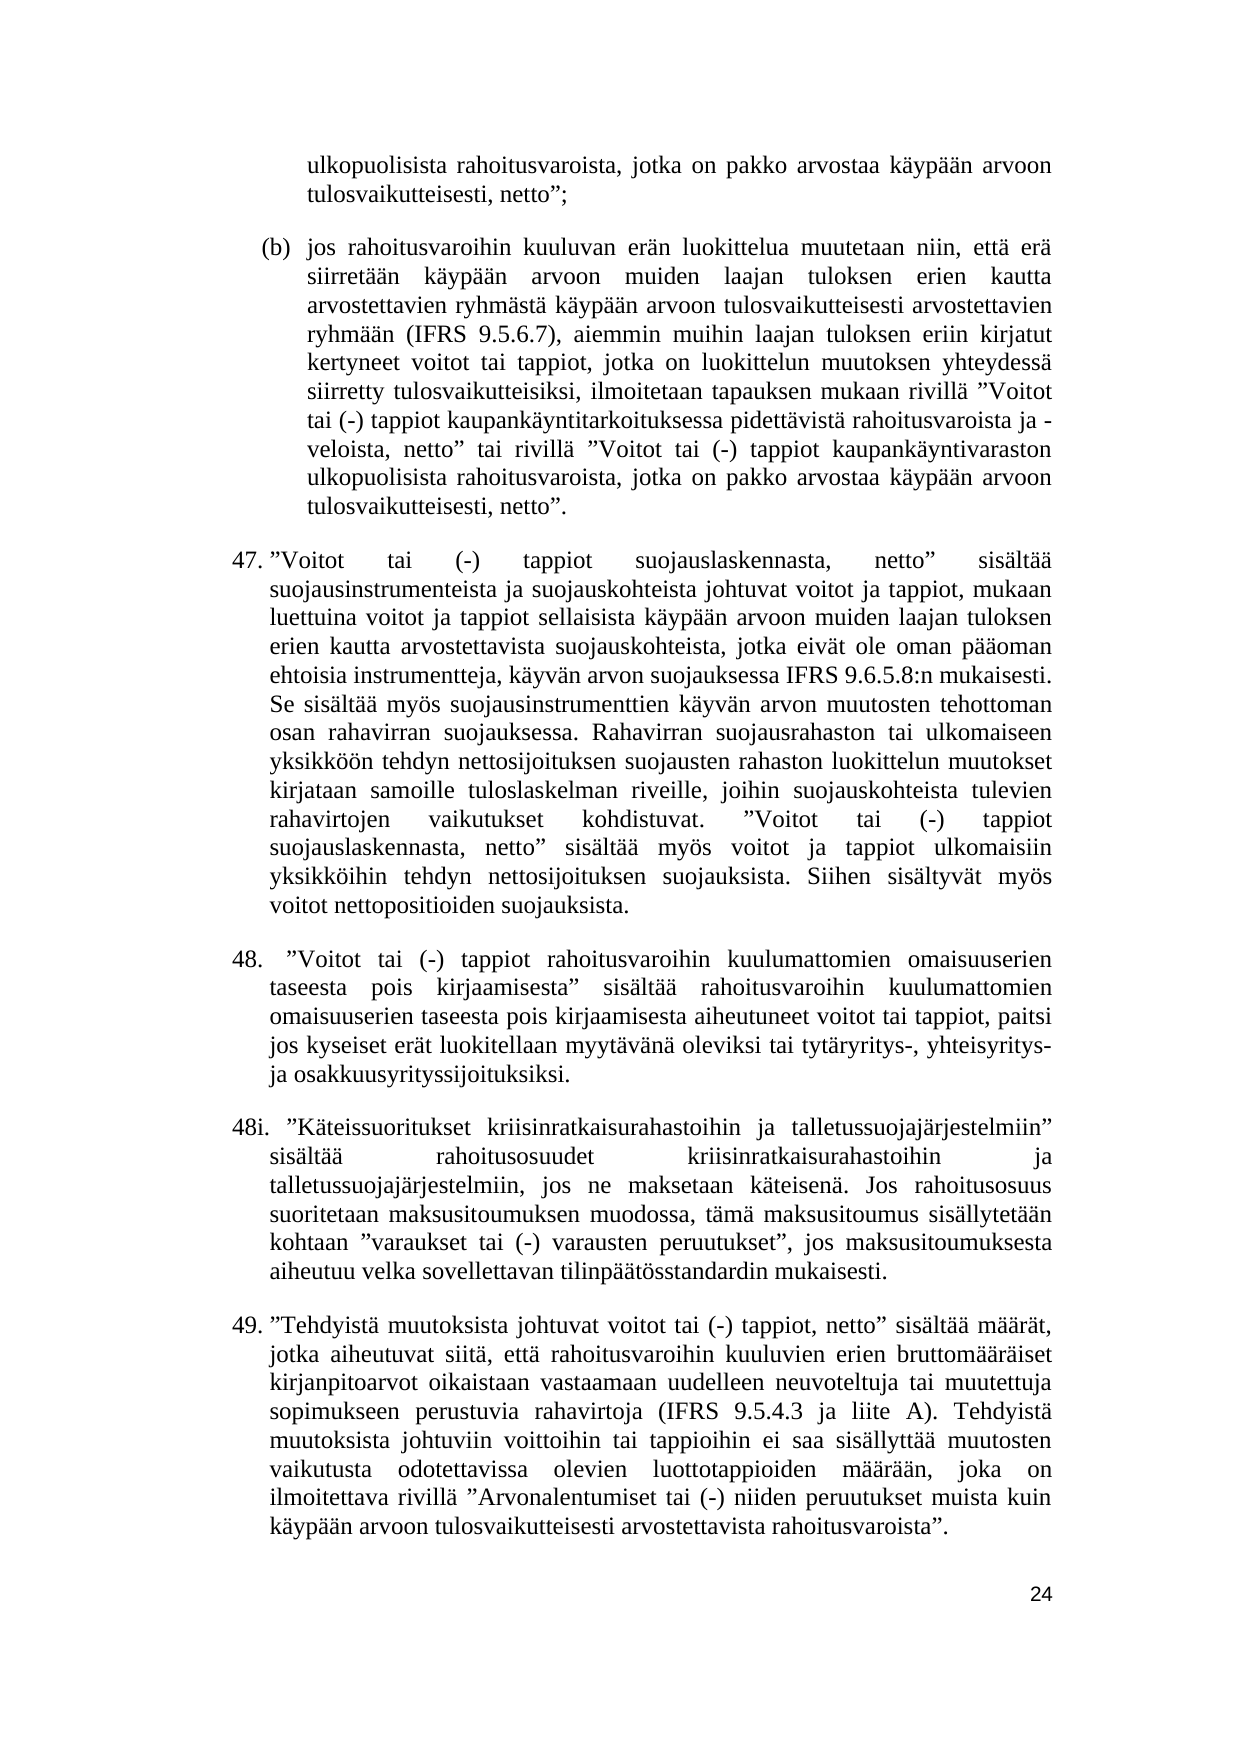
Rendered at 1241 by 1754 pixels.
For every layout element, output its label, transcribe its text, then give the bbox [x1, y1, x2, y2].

text ”Voitot tai (-) tappiot suojauslaskennasta, netto” sisältää suojausinstrumenteista ja suojauskohteista johtuvat voitot ja tappiot, mukaan luettuina voitot ja tappiot sellaisista käypään arvoon muiden laajan tuloksen erien kautta arvostettavista suojauskohteista, jotka eivät ole oman pääoman ehtoisia instrumentteja, käyvän arvon suojauksessa IFRS 9.6.5.8:n mukaisesti. Se sisältää myös suojausinstrumenttien käyvän arvon muutosten tehottoman osan rahavirran suojauksessa. Rahavirran suojausrahaston tai ulkomaiseen yksikköön tehdyn nettosijoituksen suojausten rahaston luokittelun muutokset kirjataan samoille tuloslaskelman riveille, joihin suojauskohteista tulevien rahavirtojen vaikutukset kohdistuvat. ”Voitot tai (-) tappiot suojauslaskennasta, netto” sisältää myös voitot ja tappiot ulkomaisiin yksikköihin tehdyn nettosijoituksen suojauksista. Siihen sisältyvät myös voitot nettopositioiden suojauksista. [232, 545, 1053, 919]
text ”Voitot tai (-) tappiot rahoitusvaroihin kuulumattomien omaisuuserien taseesta pois kirjaamisesta” sisältää rahoitusvaroihin kuulumattomien omaisuuserien taseesta pois kirjaamisesta aiheutuneet voitot tai tappiot, paitsi jos kyseiset erät luokitellaan myytävänä oleviksi tai tytäryritys-, yhteisyritys- ja osakkuusyrityssijoituksiksi. [232, 944, 1053, 1087]
list 48i. ”Käteissuoritukset kriisinratkaisurahastoihin ja talletussuojajärjestelmiin” sisältää rahoitusosuudet kriisinratkaisurahastoihin ja talletussuojajärjestelmiin, jos ne maksetaan käteisenä. Jos rahoitusosuus suoritetaan maksusitoumuksen muodossa, tämä maksusitoumus sisällytetään kohtaan ”varaukset tai (-) varausten peruutukset”, jos maksusitoumuksesta aiheutuu velka sovellettavan tilinpäätösstandardin mukaisesti. [232, 1112, 1053, 1285]
list jos rahoitusvaroihin kuuluvan erän luokittelua muutetaan niin, että erä siirretään käypään arvoon muiden laajan tuloksen erien kautta arvostettavien ryhmästä käypään arvoon tulosvaikutteisesti arvostettavien ryhmään (IFRS 9.5.6.7), aiemmin muihin laajan tuloksen eriin kirjatut kertyneet voitot tai tappiot, jotka on luokittelun muutoksen yhteydessä siirretty tulosvaikutteisiksi, ilmoitetaan tapauksen mukaan rivillä ”Voitot tai (-) tappiot kaupankäyntitarkoituksessa pidettävistä rahoitusvaroista ja -veloista, netto” tai rivillä ”Voitot tai (-) tappiot kaupankäyntivaraston ulkopuolisista rahoitusvaroista, jotka on pakko arvostaa käypään arvoon tulosvaikutteisesti, netto”. [261, 232, 1053, 520]
text ”Tehdyistä muutoksista johtuvat voitot tai (-) tappiot, netto” sisältää määrät, jotka aiheutuvat siitä, että rahoitusvaroihin kuuluvien erien bruttomääräiset kirjanpitoarvot oikaistaan vastaamaan uudelleen neuvoteltuja tai muutettuja sopimukseen perustuvia rahavirtoja (IFRS 9.5.4.3 ja liite A). Tehdyistä muutoksista johtuviin voittoihin tai tappioihin ei saa sisällyttää muutosten vaikutusta odotettavissa olevien luottotappioiden määrään, joka on ilmoitettava rivillä ”Arvonalentumiset tai (-) niiden peruutukset muista kuin käypään arvoon tulosvaikutteisesti arvostettavista rahoitusvaroista”. [232, 1310, 1053, 1540]
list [261, 150, 1053, 207]
